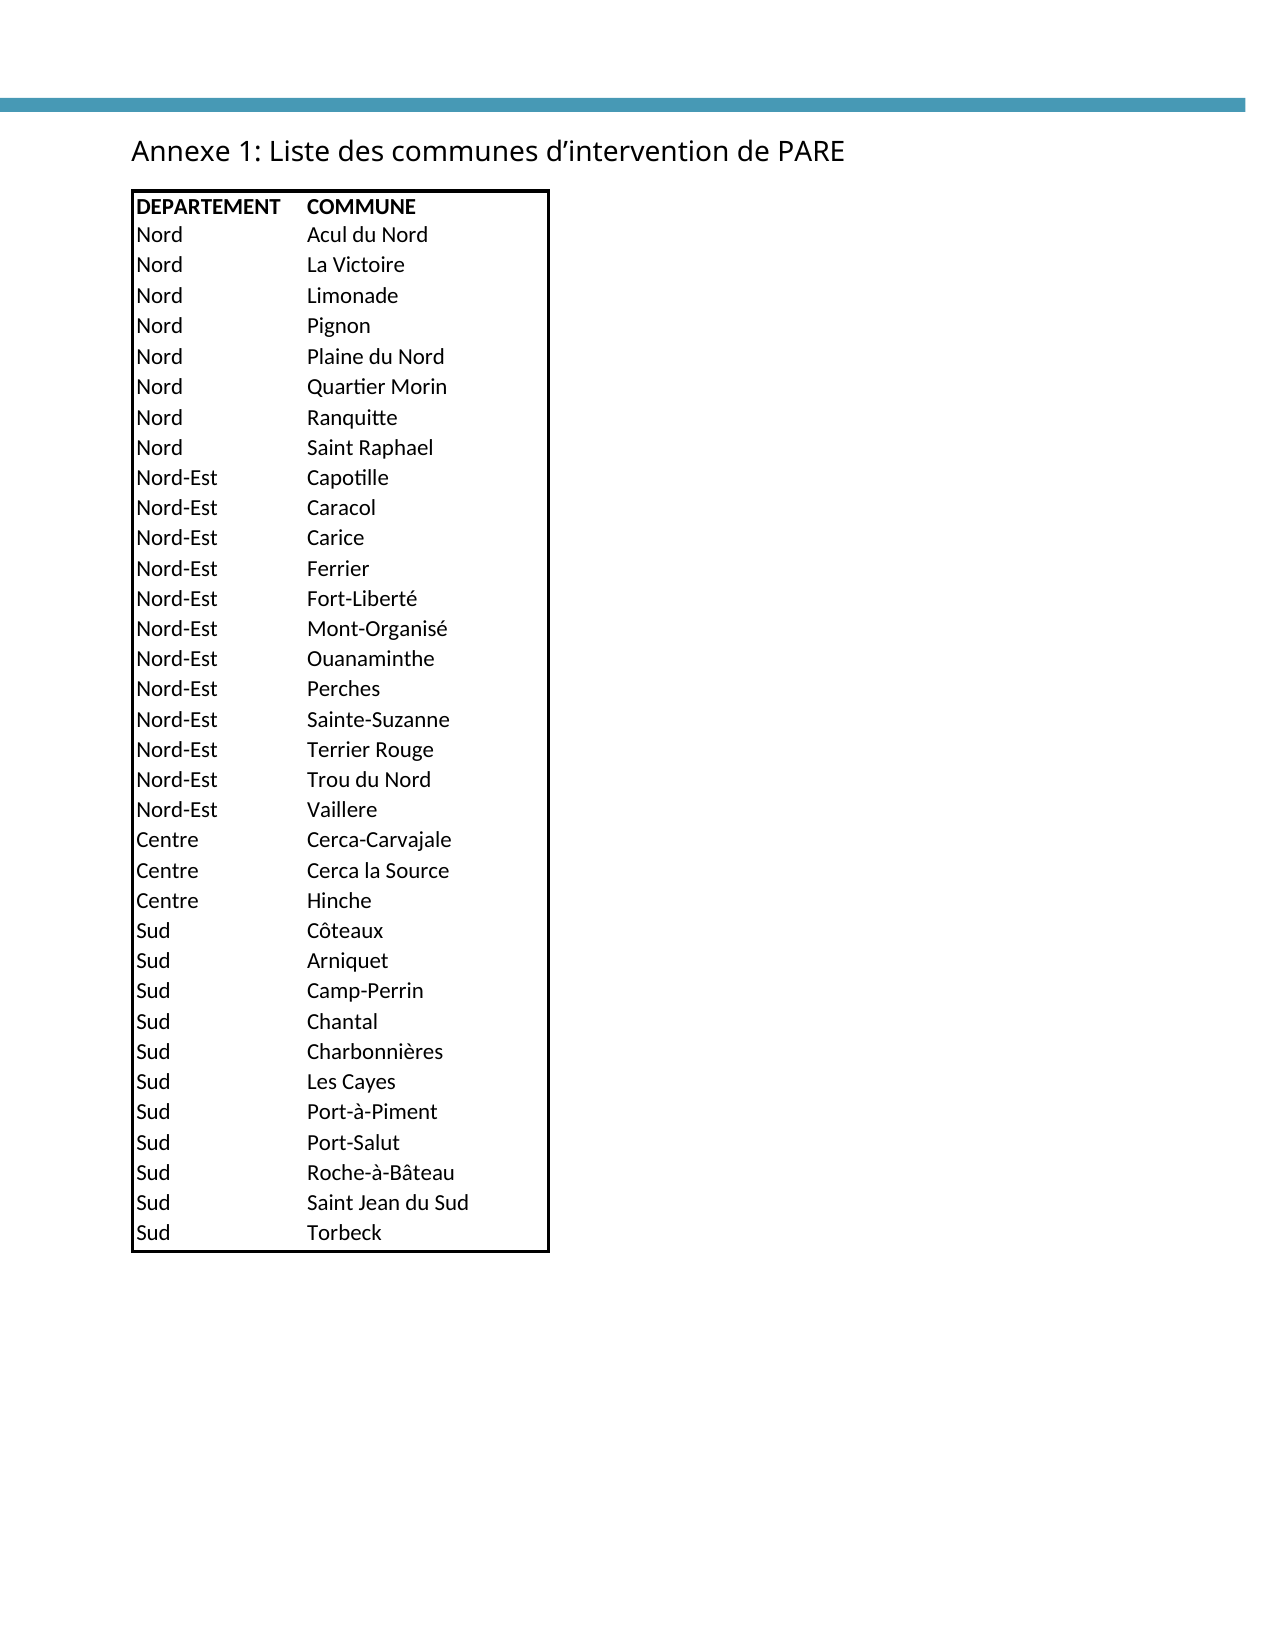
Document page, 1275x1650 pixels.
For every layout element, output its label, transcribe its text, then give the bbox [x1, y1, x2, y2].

table_cell Ouanaminthe [304, 644, 547, 674]
table_cell Perches [304, 675, 547, 705]
table_header COMMUNE [304, 193, 547, 220]
table_cell Sud [134, 1067, 304, 1097]
table_cell Nord-Est [134, 493, 304, 523]
table_cell Sainte-Suzanne [304, 705, 547, 735]
table_cell Nord [134, 373, 304, 403]
table_cell Sud [134, 1188, 304, 1218]
table_cell Nord-Est [134, 524, 304, 554]
table_cell Roche-à-Bâteau [304, 1158, 547, 1188]
table_cell La Victoire [304, 251, 547, 281]
text Annexe 1: Liste des communes d’intervention de PARE [131, 131, 1125, 169]
table_cell Saint Jean du Sud [304, 1188, 547, 1218]
table_cell Sud [134, 977, 304, 1007]
table_cell Sud [134, 916, 304, 946]
table_cell Capotille [304, 463, 547, 493]
table_cell Plaine du Nord [304, 342, 547, 372]
table_cell Limonade [304, 281, 547, 311]
table_cell Trou du Nord [304, 765, 547, 795]
table_cell Centre [134, 856, 304, 886]
table_cell Hinche [304, 886, 547, 916]
table_cell Côteaux [304, 916, 547, 946]
table_cell Charbonnières [304, 1037, 547, 1067]
table_cell Chantal [304, 1007, 547, 1037]
table_cell Sud [134, 1037, 304, 1067]
table_cell Nord-Est [134, 735, 304, 765]
table_cell Arniquet [304, 946, 547, 977]
table_cell Centre [134, 886, 304, 916]
table_cell Nord [134, 281, 304, 311]
table_cell Port-Salut [304, 1128, 547, 1158]
table_cell Mont-Organisé [304, 614, 547, 644]
table_cell Terrier Rouge [304, 735, 547, 765]
table_cell Camp-Perrin [304, 977, 547, 1007]
table_cell Centre [134, 826, 304, 856]
table_cell Nord-Est [134, 644, 304, 674]
table_cell Nord-Est [134, 765, 304, 795]
table_header DEPARTEMENT [134, 193, 304, 220]
table_cell Vaillere [304, 795, 547, 826]
table_cell Carice [304, 524, 547, 554]
table_cell Nord [134, 220, 304, 251]
table_cell Pignon [304, 311, 547, 342]
table_cell Cerca-Carvajale [304, 826, 547, 856]
table_cell Nord-Est [134, 554, 304, 584]
table_cell Nord-Est [134, 705, 304, 735]
table_cell Les Cayes [304, 1067, 547, 1097]
table_cell Caracol [304, 493, 547, 523]
table_cell Ferrier [304, 554, 547, 584]
table_cell Nord-Est [134, 463, 304, 493]
table_cell Nord [134, 251, 304, 281]
table_cell Cerca la Source [304, 856, 547, 886]
table_cell Acul du Nord [304, 220, 547, 251]
table_cell Ranquitte [304, 403, 547, 433]
table_cell Sud [134, 1158, 304, 1188]
table_cell Nord-Est [134, 795, 304, 826]
table_cell Fort-Liberté [304, 584, 547, 614]
table_cell Nord-Est [134, 584, 304, 614]
table_cell Nord-Est [134, 614, 304, 644]
table_cell Torbeck [304, 1218, 547, 1249]
table_cell Nord [134, 433, 304, 463]
table_cell Nord [134, 403, 304, 433]
table_cell Quartier Morin [304, 373, 547, 403]
table_cell Nord-Est [134, 675, 304, 705]
table_cell Sud [134, 1218, 304, 1249]
table_cell Sud [134, 1128, 304, 1158]
table_cell Nord [134, 311, 304, 342]
table_cell Port-à-Piment [304, 1098, 547, 1128]
table_cell Sud [134, 946, 304, 977]
table_cell Nord [134, 342, 304, 372]
table_cell Sud [134, 1098, 304, 1128]
table_cell Saint Raphael [304, 433, 547, 463]
table_cell Sud [134, 1007, 304, 1037]
